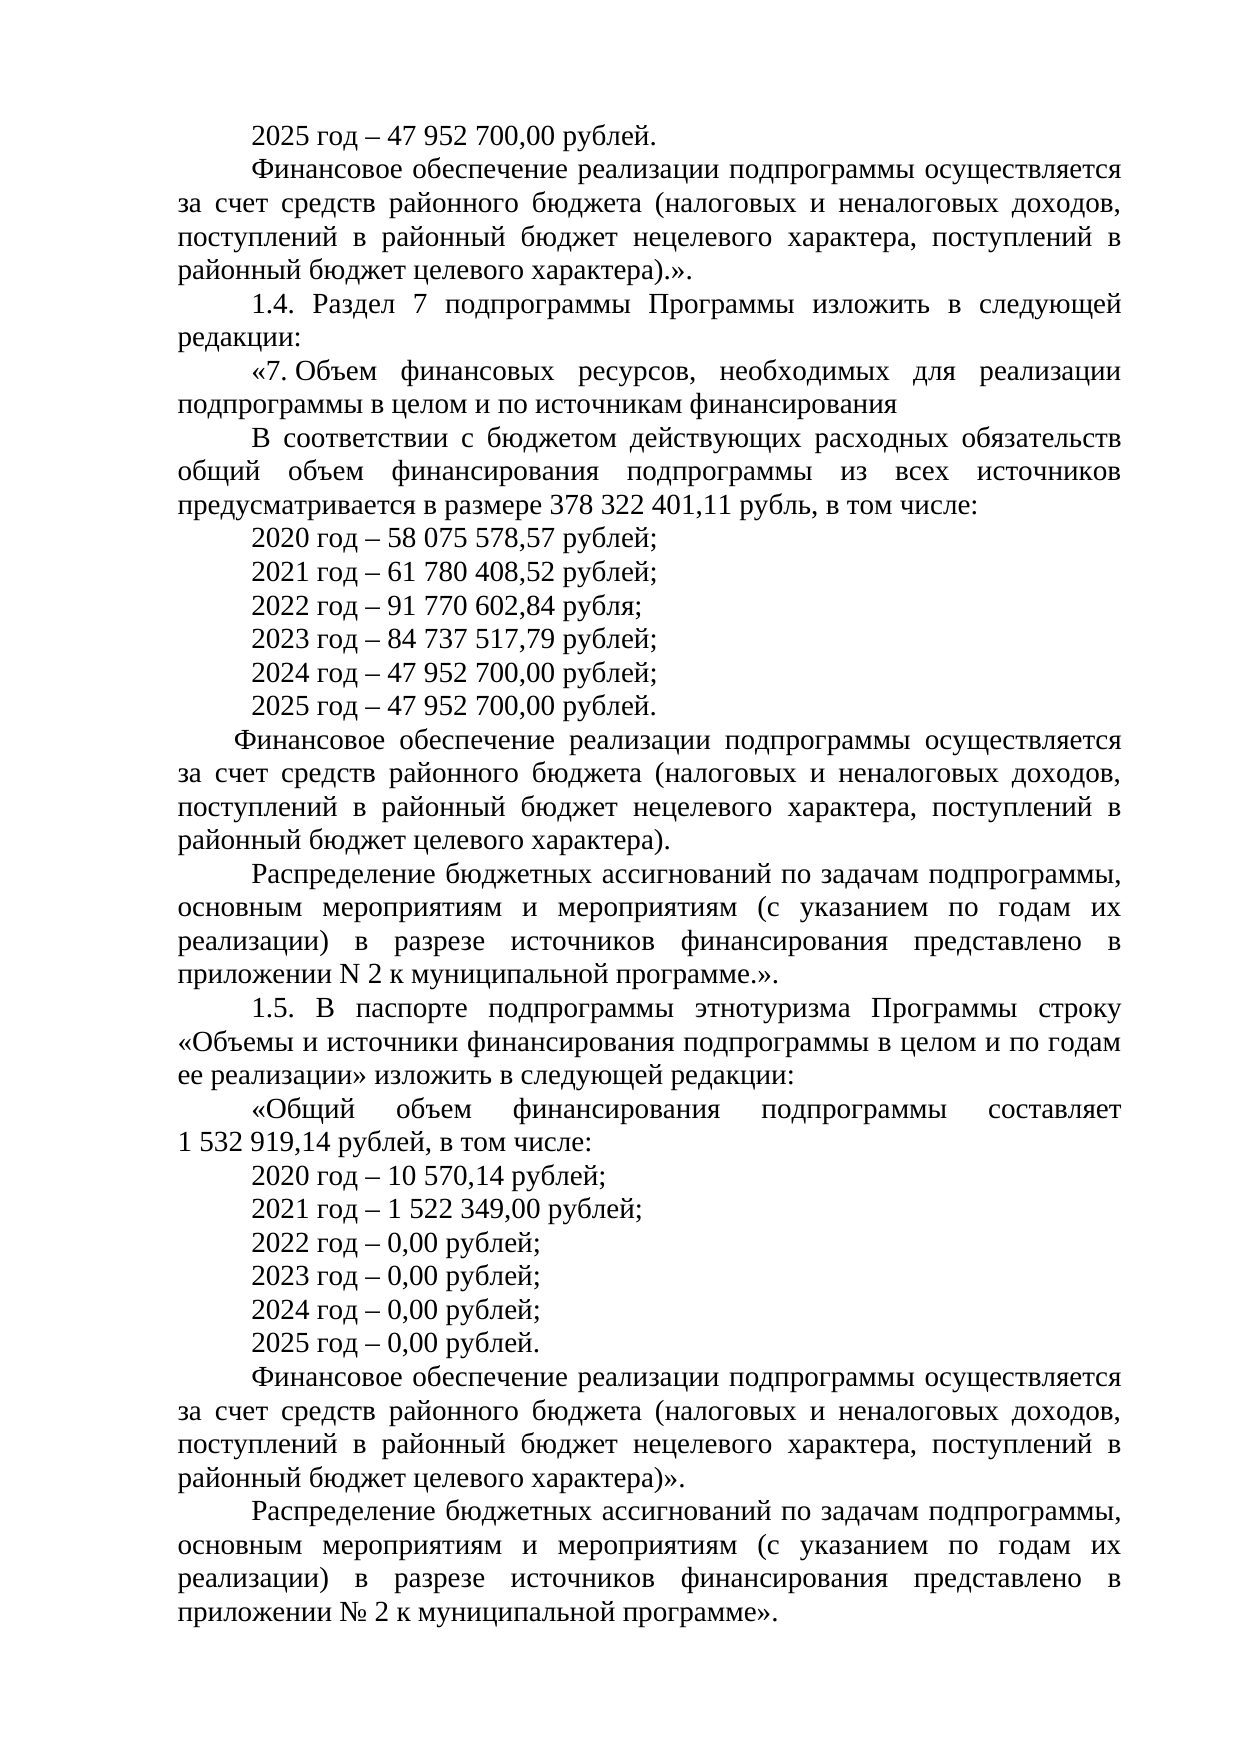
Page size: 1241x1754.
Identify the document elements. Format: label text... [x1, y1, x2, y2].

text Распределение бюджетных ассигнований по задачам подпрограммы, основным мероприятиям и мероприятиям (с указанием по годам их реализации) в разрезе источников финансирования представлено в приложении N 2 к муниципальной программе.». [177, 856, 1122, 990]
text 2022 год – 0,00 рублей; [177, 1225, 1122, 1258]
text 2021 год – 1 522 349,00 рублей; [177, 1191, 1122, 1225]
text Распределение бюджетных ассигнований по задачам подпрограммы, основным мероприятиям и мероприятиям (с указанием по годам их реализации) в разрезе источников финансирования представлено в приложении № 2 к муниципальной программе». [177, 1493, 1122, 1627]
text Финансовое обеспечение реализации подпрограммы осуществляется за счет средств районного бюджета (налоговых и неналоговых доходов, поступлений в районный бюджет нецелевого характера, поступлений в районный бюджет целевого характера). [177, 722, 1122, 856]
text 2022 год – 91 770 602,84 рубля; [177, 588, 1122, 621]
text 2025 год – 47 952 700,00 рублей. [177, 688, 1122, 722]
text 2021 год – 61 780 408,52 рублей; [177, 554, 1122, 588]
text 2023 год – 84 737 517,79 рублей; [177, 621, 1122, 655]
text В соответствии с бюджетом действующих расходных обязательств общий объем финансирования подпрограммы из всех источников предусматривается в размере 378 322 401,11 рубль, в том числе: [177, 420, 1122, 521]
text 2024 год – 47 952 700,00 рублей; [177, 655, 1122, 688]
text 2025 год – 47 952 700,00 рублей. [177, 118, 1122, 152]
text 1.5. В паспорте подпрограммы этнотуризма Программы строку «Объемы и источники финансирования подпрограммы в целом и по годам ее реализации» изложить в следующей редакции: [177, 990, 1122, 1091]
text «7. Объем финансовых ресурсов, необходимых для реализации подпрограммы в целом и по источникам финансирования [177, 353, 1122, 420]
text 2020 год – 58 075 578,57 рублей; [177, 521, 1122, 554]
text «Общий объем финансирования подпрограммы составляет 1 532 919,14 рублей, в том числе: [177, 1091, 1122, 1158]
text Финансовое обеспечение реализации подпрограммы осуществляется за счет средств районного бюджета (налоговых и неналоговых доходов, поступлений в районный бюджет нецелевого характера, поступлений в районный бюджет целевого характера).». [177, 152, 1122, 286]
text 2023 год – 0,00 рублей; [177, 1258, 1122, 1292]
text 2025 год – 0,00 рублей. [177, 1326, 1122, 1359]
text 1.4. Раздел 7 подпрограммы Программы изложить в следующей редакции: [177, 286, 1122, 353]
text 2020 год – 10 570,14 рублей; [177, 1158, 1122, 1191]
text Финансовое обеспечение реализации подпрограммы осуществляется за счет средств районного бюджета (налоговых и неналоговых доходов, поступлений в районный бюджет нецелевого характера, поступлений в районный бюджет целевого характера)». [177, 1359, 1122, 1493]
text 2024 год – 0,00 рублей; [177, 1292, 1122, 1326]
